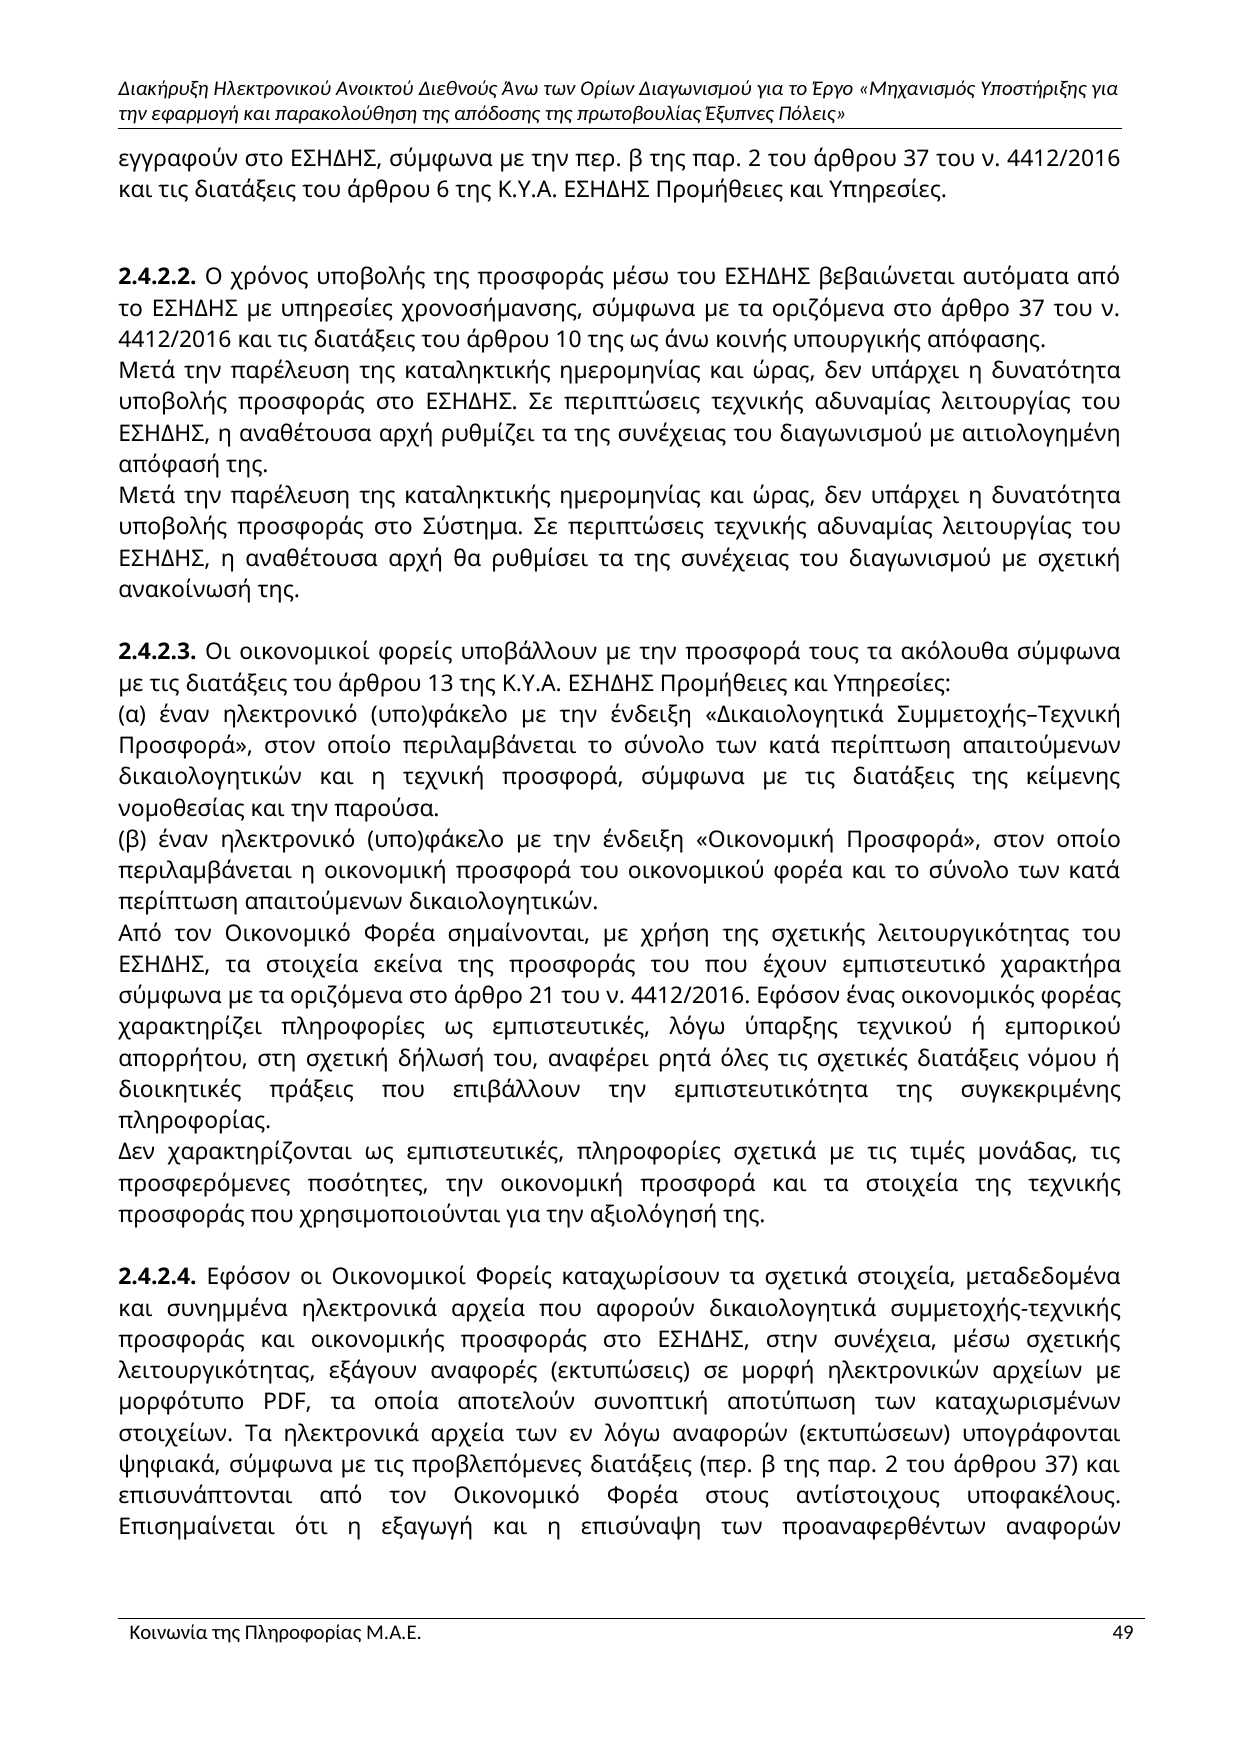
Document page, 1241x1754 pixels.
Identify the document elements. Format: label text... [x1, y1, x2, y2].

text Από τον Οικονομικό Φορέα σημαίνονται, με χρήση της σχετικής λειτουργικότητας του ΕΣΗΔΗΣ, τα στοιχεία εκείνα της προσφοράς του που έχουν εμπιστευτικό χαρακτήρα σύμφωνα με τα οριζόμενα στο άρθρο 21 του ν. 4412/2016. Εφόσον ένας οικονομικός φορέας χαρακτηρίζει πληροφορίες ως εμπιστευτικές, λόγω ύπαρξης τεχνικού ή εμπορικού απορρήτου, στη σχετική δήλωσή του, αναφέρει ρητά όλες τις σχετικές διατάξεις νόμου ή διοικητικές πράξεις που επιβάλλουν την εμπιστευτικότητα της συγκεκριμένης πληροφορίας. [118, 916, 1122, 1135]
text (α) έναν ηλεκτρονικό (υπο)φάκελο με την ένδειξη «Δικαιολογητικά Συμμετοχής–Τεχνική Προσφορά», στον οποίο περιλαμβάνεται το σύνολο των κατά περίπτωση απαιτούμενων δικαιολογητικών και η τεχνική προσφορά, σύμφωνα με τις διατάξεις της κείμενης νομοθεσίας και την παρούσα. [118, 698, 1122, 823]
text 2.4.2.3. Οι οικονομικοί φορείς υποβάλλουν με την προσφορά τους τα ακόλουθα σύμφωνα με τις διατάξεις του άρθρου 13 της Κ.Υ.Α. ΕΣΗΔΗΣ Προμήθειες και Υπηρεσίες: [118, 635, 1122, 698]
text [118, 1260, 1122, 1541]
text Μετά την παρέλευση της καταληκτικής ημερομηνίας και ώρας, δεν υπάρχει η δυνατότητα υποβολής προσφοράς στο ΕΣΗΔΗΣ. Σε περιπτώσεις τεχνικής αδυναμίας λειτουργίας του ΕΣΗΔΗΣ, η αναθέτουσα αρχή ρυθμίζει τα της συνέχειας του διαγωνισμού με αιτιολογημένη απόφασή της. [118, 354, 1122, 479]
text Δεν χαρακτηρίζονται ως εμπιστευτικές, πληροφορίες σχετικά με τις τιμές μονάδας, τις προσφερόμενες ποσότητες, την οικονομική προσφορά και τα στοιχεία της τεχνικής προσφοράς που χρησιμοποιούνται για την αξιολόγησή της. [118, 1135, 1122, 1229]
text 2.4.2.2. Ο χρόνος υποβολής της προσφοράς μέσω του ΕΣΗΔΗΣ βεβαιώνεται αυτόματα από το ΕΣΗΔΗΣ με υπηρεσίες χρονοσήμανσης, σύμφωνα με τα οριζόμενα στο άρθρο 37 του ν. 4412/2016 και τις διατάξεις του άρθρου 10 της ως άνω κοινής υπουργικής απόφασης. [118, 260, 1122, 354]
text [118, 141, 1122, 204]
text (β) έναν ηλεκτρονικό (υπο)φάκελο με την ένδειξη «Οικονομική Προσφορά», στον οποίο περιλαμβάνεται η οικονομική προσφορά του οικονομικού φορέα και το σύνολο των κατά περίπτωση απαιτούμενων δικαιολογητικών. [118, 823, 1122, 916]
text Μετά την παρέλευση της καταληκτικής ημερομηνίας και ώρας, δεν υπάρχει η δυνατότητα υποβολής προσφοράς στο Σύστημα. Σε περιπτώσεις τεχνικής αδυναμίας λειτουργίας του ΕΣΗΔΗΣ, η αναθέτουσα αρχή θα ρυθμίσει τα της συνέχειας του διαγωνισμού με σχετική ανακοίνωσή της. [118, 479, 1122, 604]
